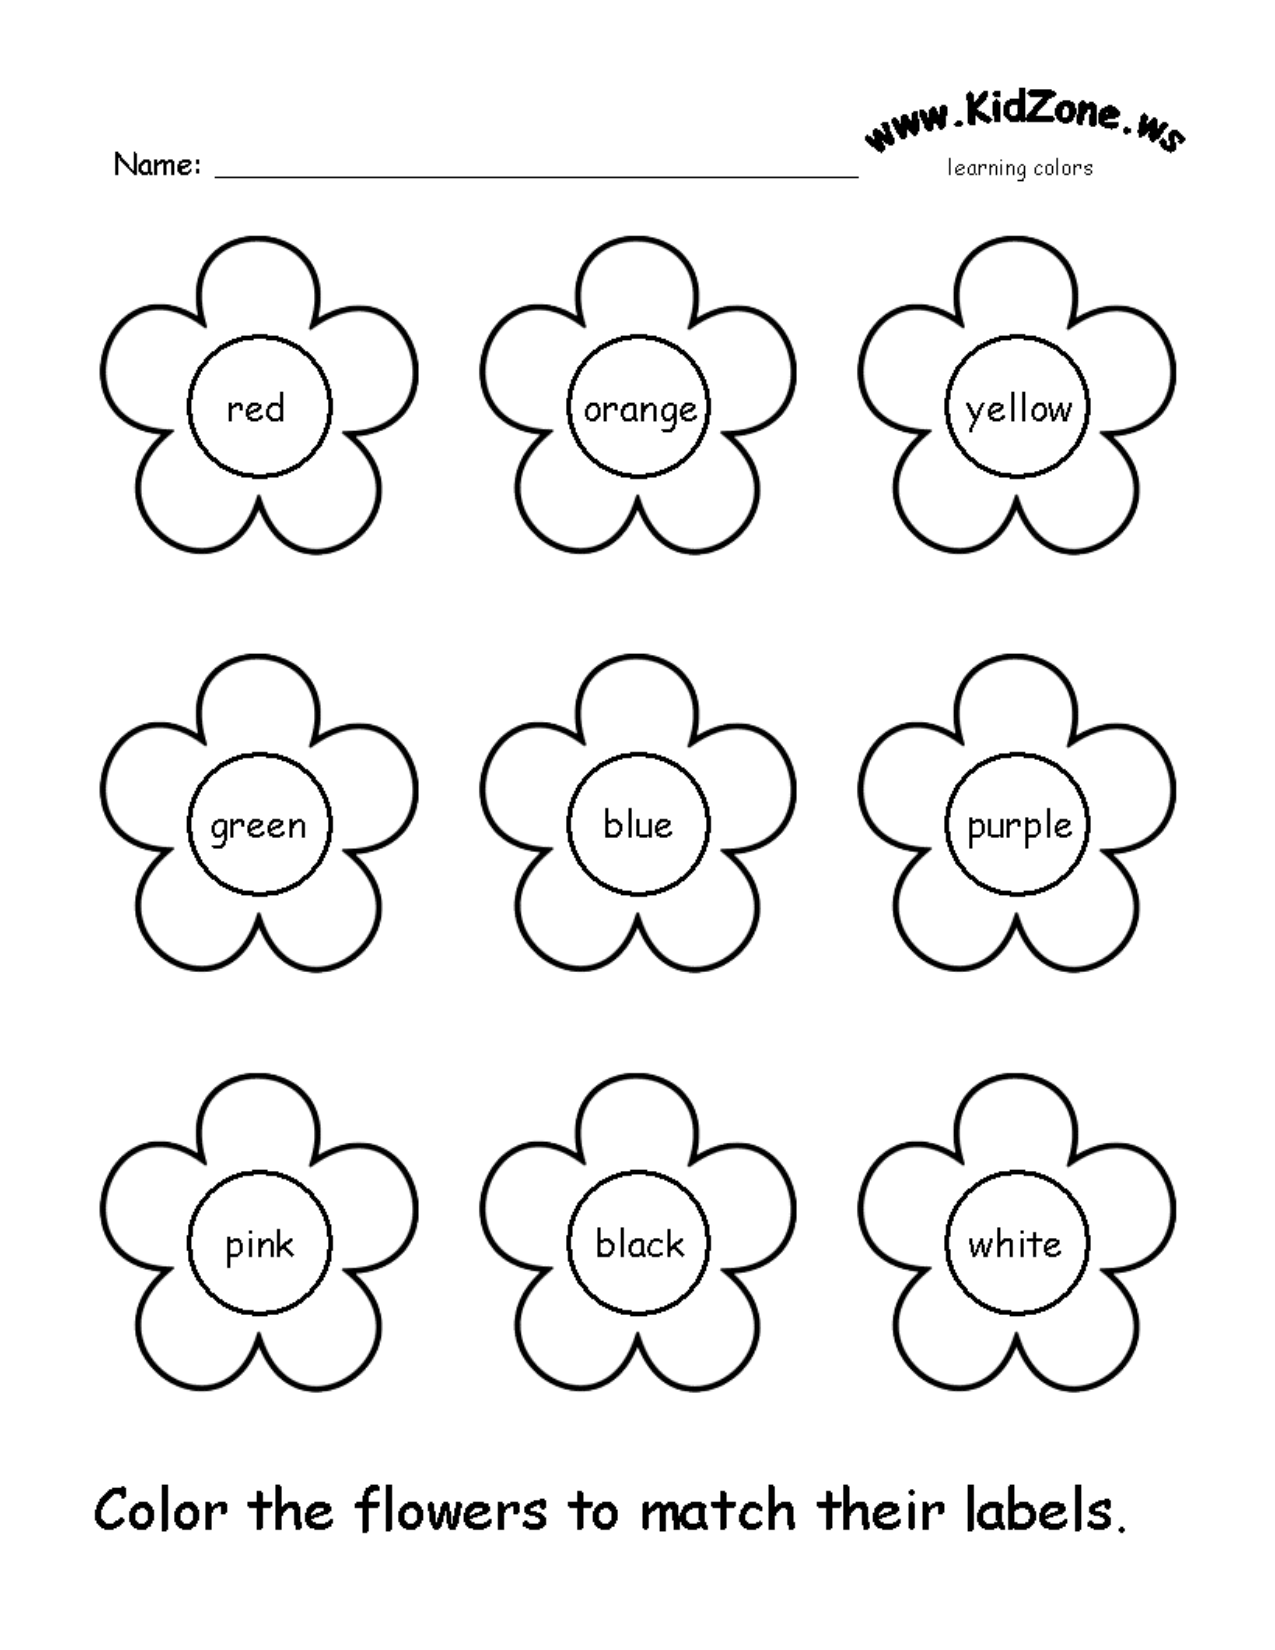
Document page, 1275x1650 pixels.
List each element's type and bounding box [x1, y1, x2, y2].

picture [75, 75, 1192, 1566]
